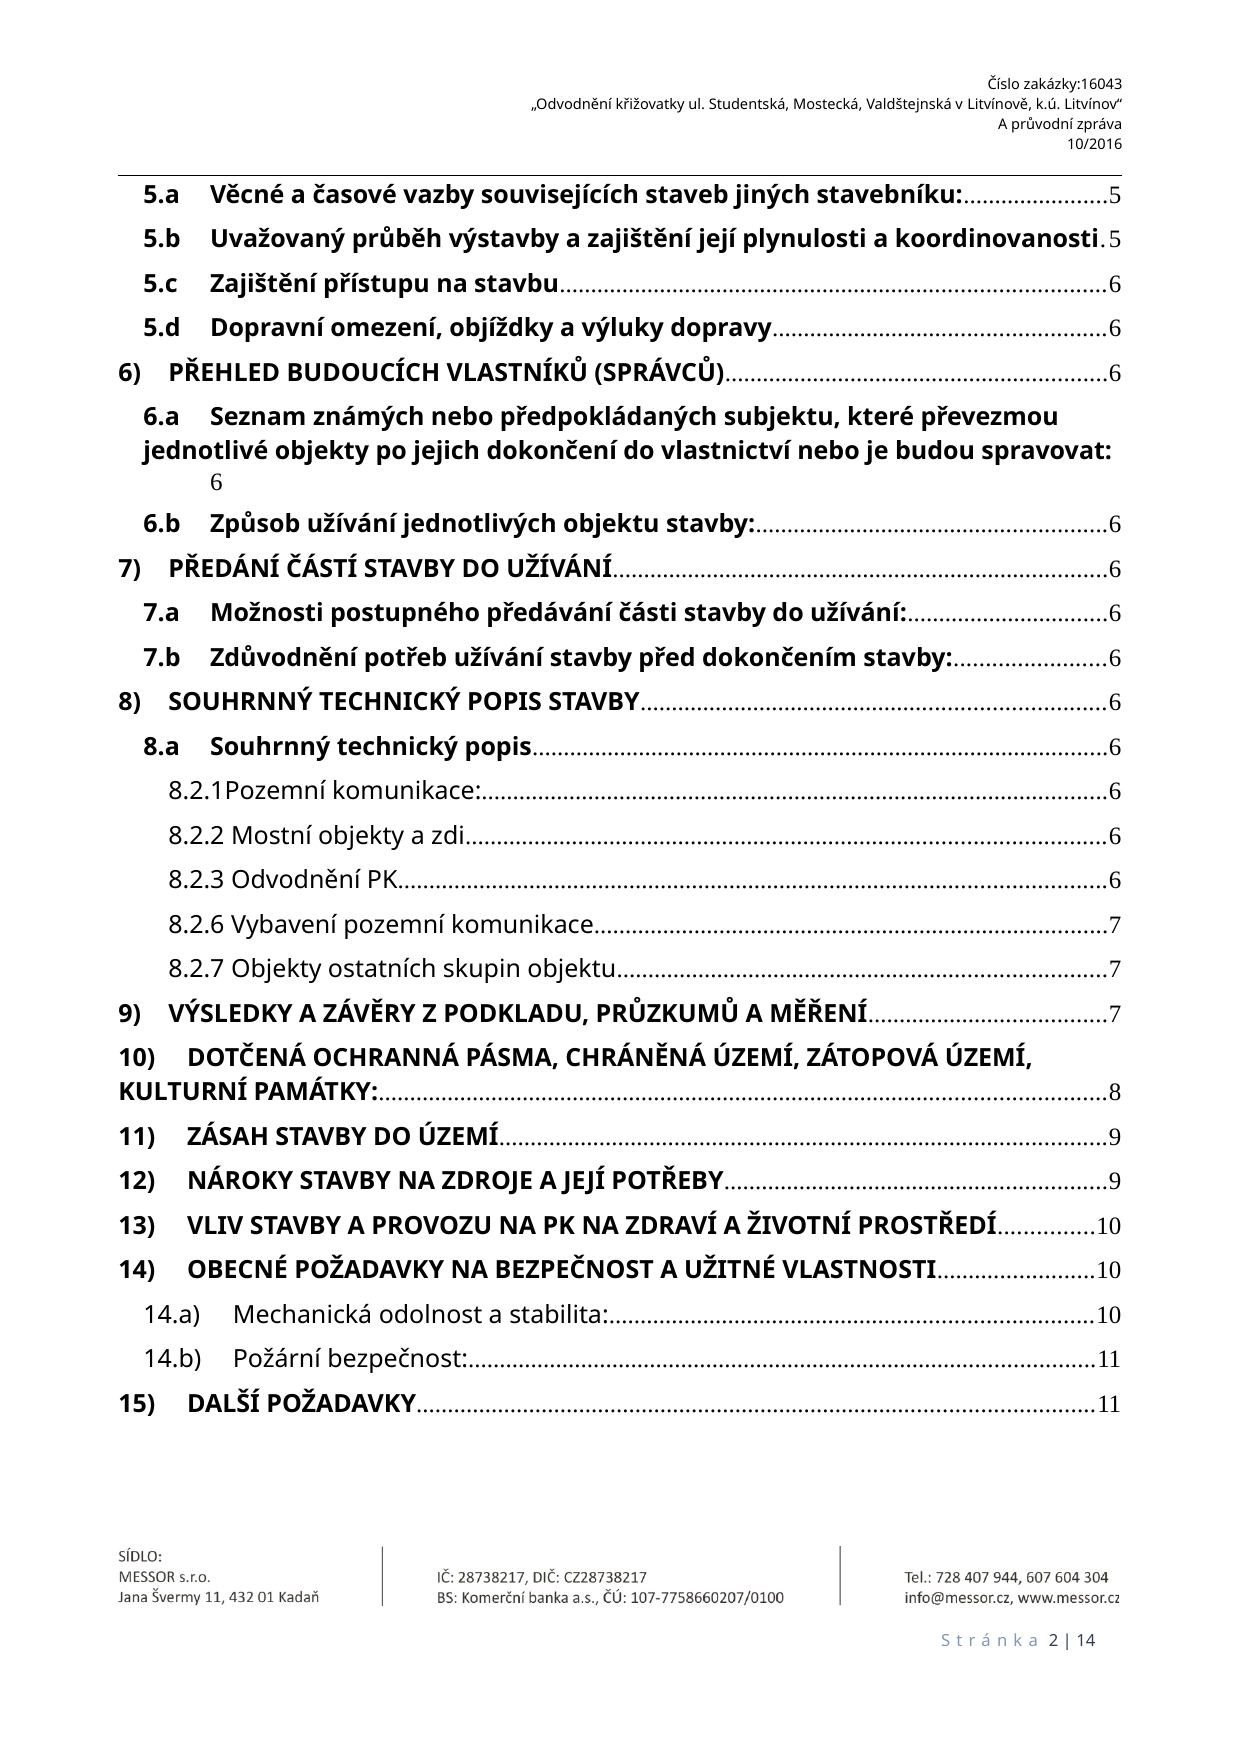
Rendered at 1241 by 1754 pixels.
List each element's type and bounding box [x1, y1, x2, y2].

picture [118, 1546, 1120, 1606]
